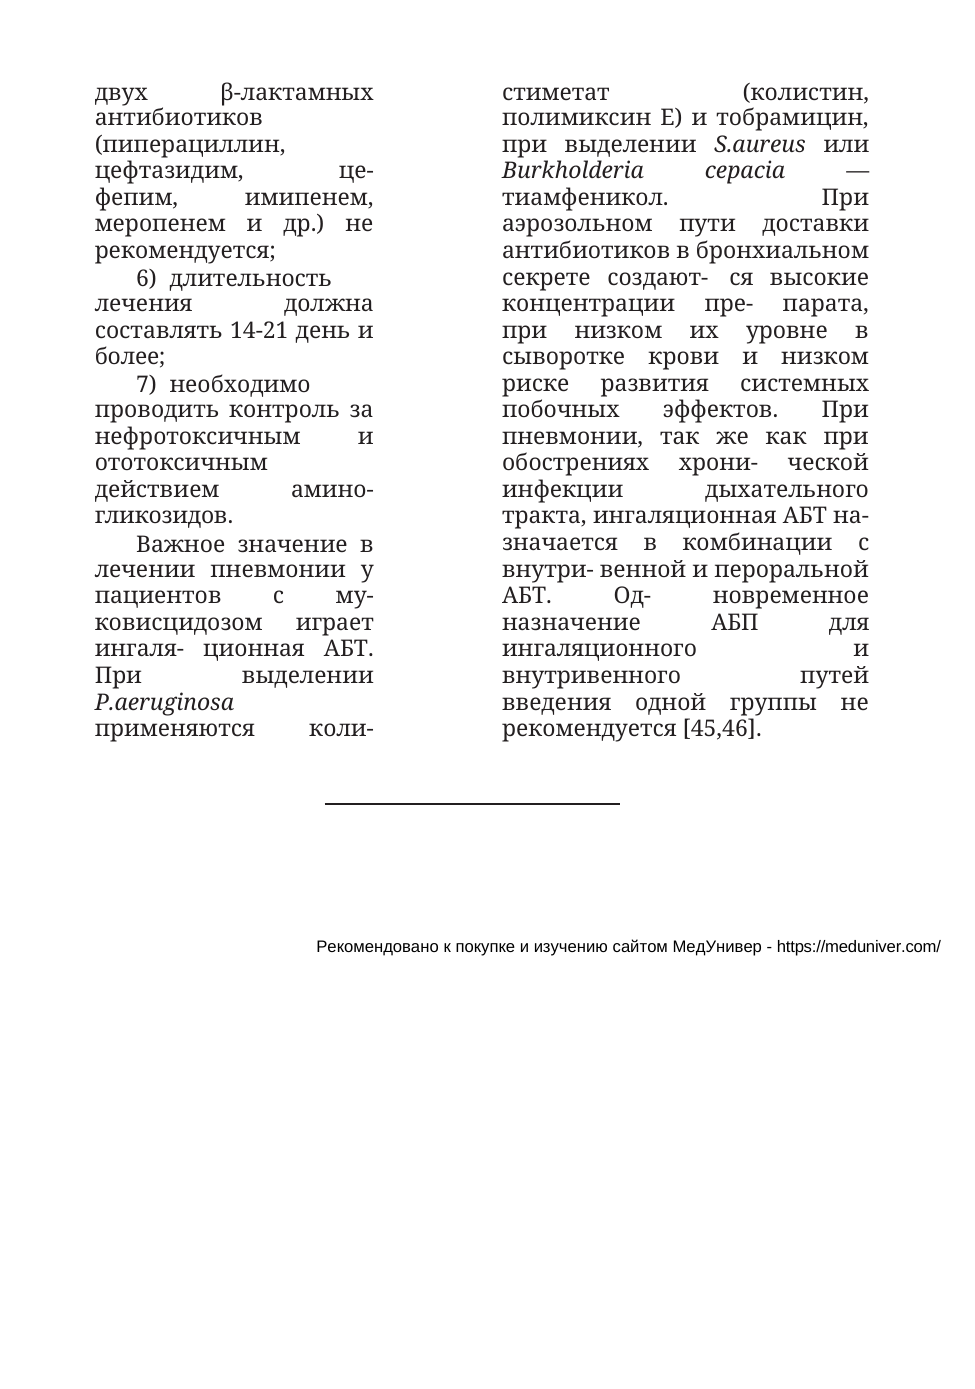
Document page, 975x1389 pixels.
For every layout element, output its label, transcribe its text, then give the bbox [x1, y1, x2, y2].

list необходимо проводить контроль за нефротоксичным и ототоксичным действием амино- гликозидов. [94, 371, 373, 531]
list длительность лечения должна составлять 14-21 день и более; [94, 265, 373, 371]
text Рекомендовано к покупке и изучению сайтом МедУнивер - https://meduniver.com/ [316, 937, 960, 956]
text Важное значение в лечении пневмонии у пациентов с му- ковисцидозом играет ингаля- ционная АБТ. При выделении P.aeruginosa применяются коли- стиметат (колистин, полимиксин Е) и тобрамицин, при выделении S.aureus или Burkholderia cepacia — тиамфеникол. При аэрозольном пути доставки антибиотиков в бронхиальном секрете создают- ся высокие концентрации пре- парата, при низком их уровне в сыворотке крови и низком риске развития системных побочных эффектов. При пневмонии, так же как при обострениях хрони- ческой инфекции дыхательного тракта, ингаляционная АБТ на- значается в комбинации с внутри- венной и пероральной АБТ. Од- новременное назначение АБП для ингаляционного и внутривенного путей введения одной группы не рекомендуется [45,46]. [94, 531, 374, 743]
text двух β-лактамных антибиотиков (пиперациллин, цефтазидим, це- фепим, имипенем, меропенем и др.) не рекомендуется; [94, 79, 373, 265]
text Важное значение в лечении пневмонии у пациентов с му- ковисцидозом играет ингаля- ционная АБТ. При выделении P.aeruginosa применяются коли- стиметат (колистин, полимиксин Е) и тобрамицин, при выделении S.aureus или Burkholderia cepacia — тиамфеникол. При аэрозольном пути доставки антибиотиков в бронхиальном секрете создают- ся высокие концентрации пре- парата, при низком их уровне в сыворотке крови и низком риске развития системных побочных эффектов. При пневмонии, так же как при обострениях хрони- ческой инфекции дыхательного тракта, ингаляционная АБТ на- значается в комбинации с внутри- венной и пероральной АБТ. Од- новременное назначение АБП для ингаляционного и внутривенного путей введения одной группы не рекомендуется [45,46]. [502, 79, 869, 743]
